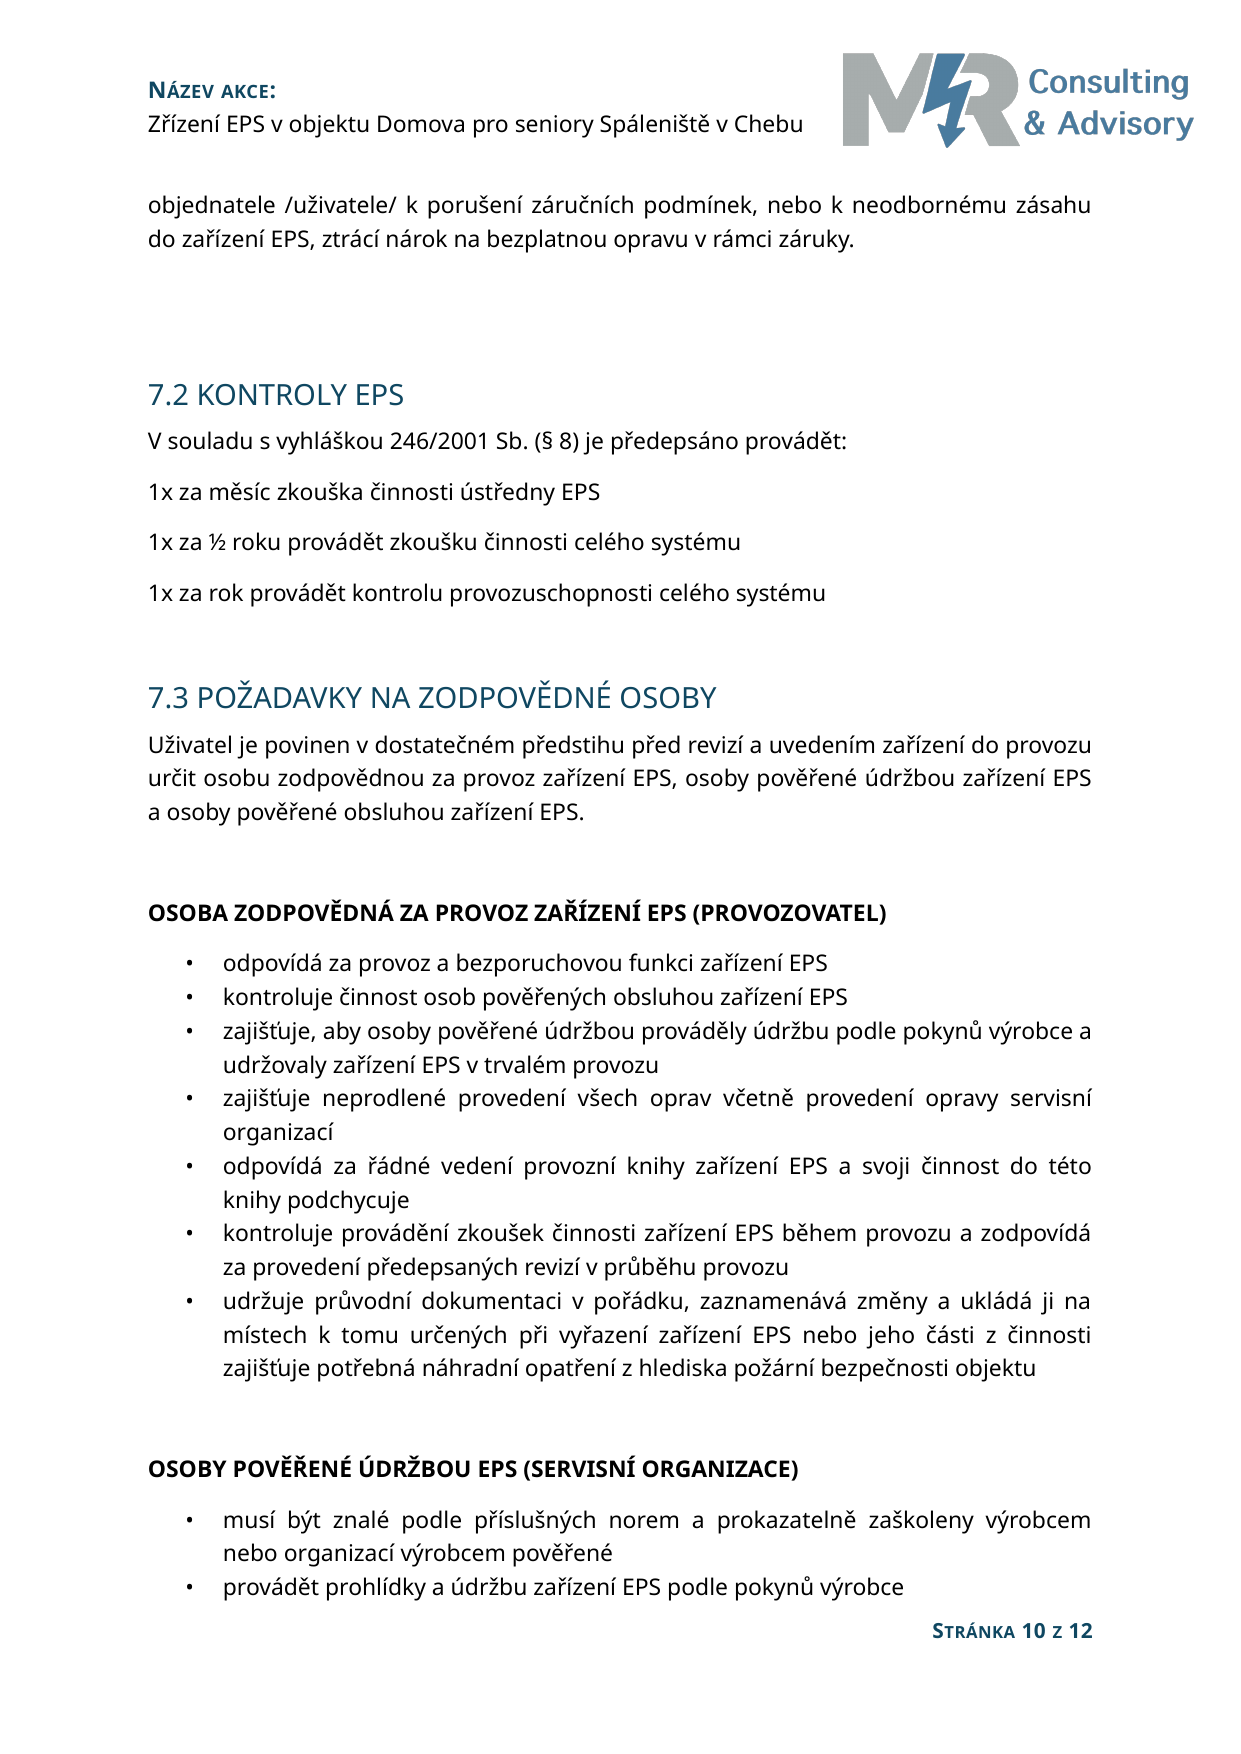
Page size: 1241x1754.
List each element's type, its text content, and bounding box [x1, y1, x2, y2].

list zajišťuje, aby osoby pověřené údržbou prováděly údržbu podle pokynů výrobce a udržovaly zařízení EPS v trvalém provozu [185, 1015, 1093, 1080]
list kontroluje provádění zkoušek činnosti zařízení EPS během provozu a zodpovídá za provedení předepsaných revizí v průběhu provozu [185, 1217, 1093, 1282]
text 1x za rok provádět kontrolu provozuschopnosti celého systému [148, 577, 1093, 608]
subtitle 7.3 POŽADAVKY NA ZODPOVĚDNÉ OSOBY [148, 677, 1093, 717]
text 1x za ½ roku provádět zkoušku činnosti celého systému [148, 526, 1093, 557]
list udržuje průvodní dokumentaci v pořádku, zaznamenává změny a ukládá ji na místech k tomu určených při vyřazení zařízení EPS nebo jeho části z činnosti zajišťuje potřebná náhradní opatření z hlediska požární bezpečnosti objektu [185, 1285, 1093, 1383]
text 1x za měsíc zkouška činnosti ústředny EPS [148, 476, 1093, 507]
list zajišťuje neprodlené provedení všech oprav včetně provedení opravy servisní organizací [185, 1082, 1093, 1147]
text OSOBA ZODPOVĚDNÁ ZA PROVOZ ZAŘÍZENÍ EPS (PROVOZOVATEL) [148, 897, 1093, 928]
subtitle 7.2 KONTROLY EPS [148, 374, 1093, 414]
text V souladu s vyhláškou 246/2001 Sb. (§ 8) je předepsáno provádět: [148, 425, 1093, 457]
list odpovídá za řádné vedení provozní knihy zařízení EPS a svoji činnost do této knihy podchycuje [185, 1150, 1093, 1215]
text OSOBY POVĚŘENÉ ÚDRŽBOU EPS (SERVISNÍ ORGANIZACE) [148, 1453, 1093, 1484]
list odpovídá za provoz a bezporuchovou funkci zařízení EPS [185, 947, 1093, 978]
list musí být znalé podle příslušných norem a prokazatelně zaškoleny výrobcem nebo organizací výrobcem pověřené [185, 1503, 1093, 1568]
picture [838, 52, 1200, 148]
list provádět prohlídky a údržbu zařízení EPS podle pokynů výrobce [185, 1571, 1093, 1602]
text Uživatel je povinen v dostatečném předstihu před revizí a uvedením zařízení do provozu určit osobu zodpovědnou za provoz zařízení EPS, osoby pověřené údržbou zařízení EPS a osoby pověřené obsluhou zařízení EPS. [148, 728, 1093, 827]
list kontroluje činnost osob pověřených obsluhou zařízení EPS [185, 981, 1093, 1012]
